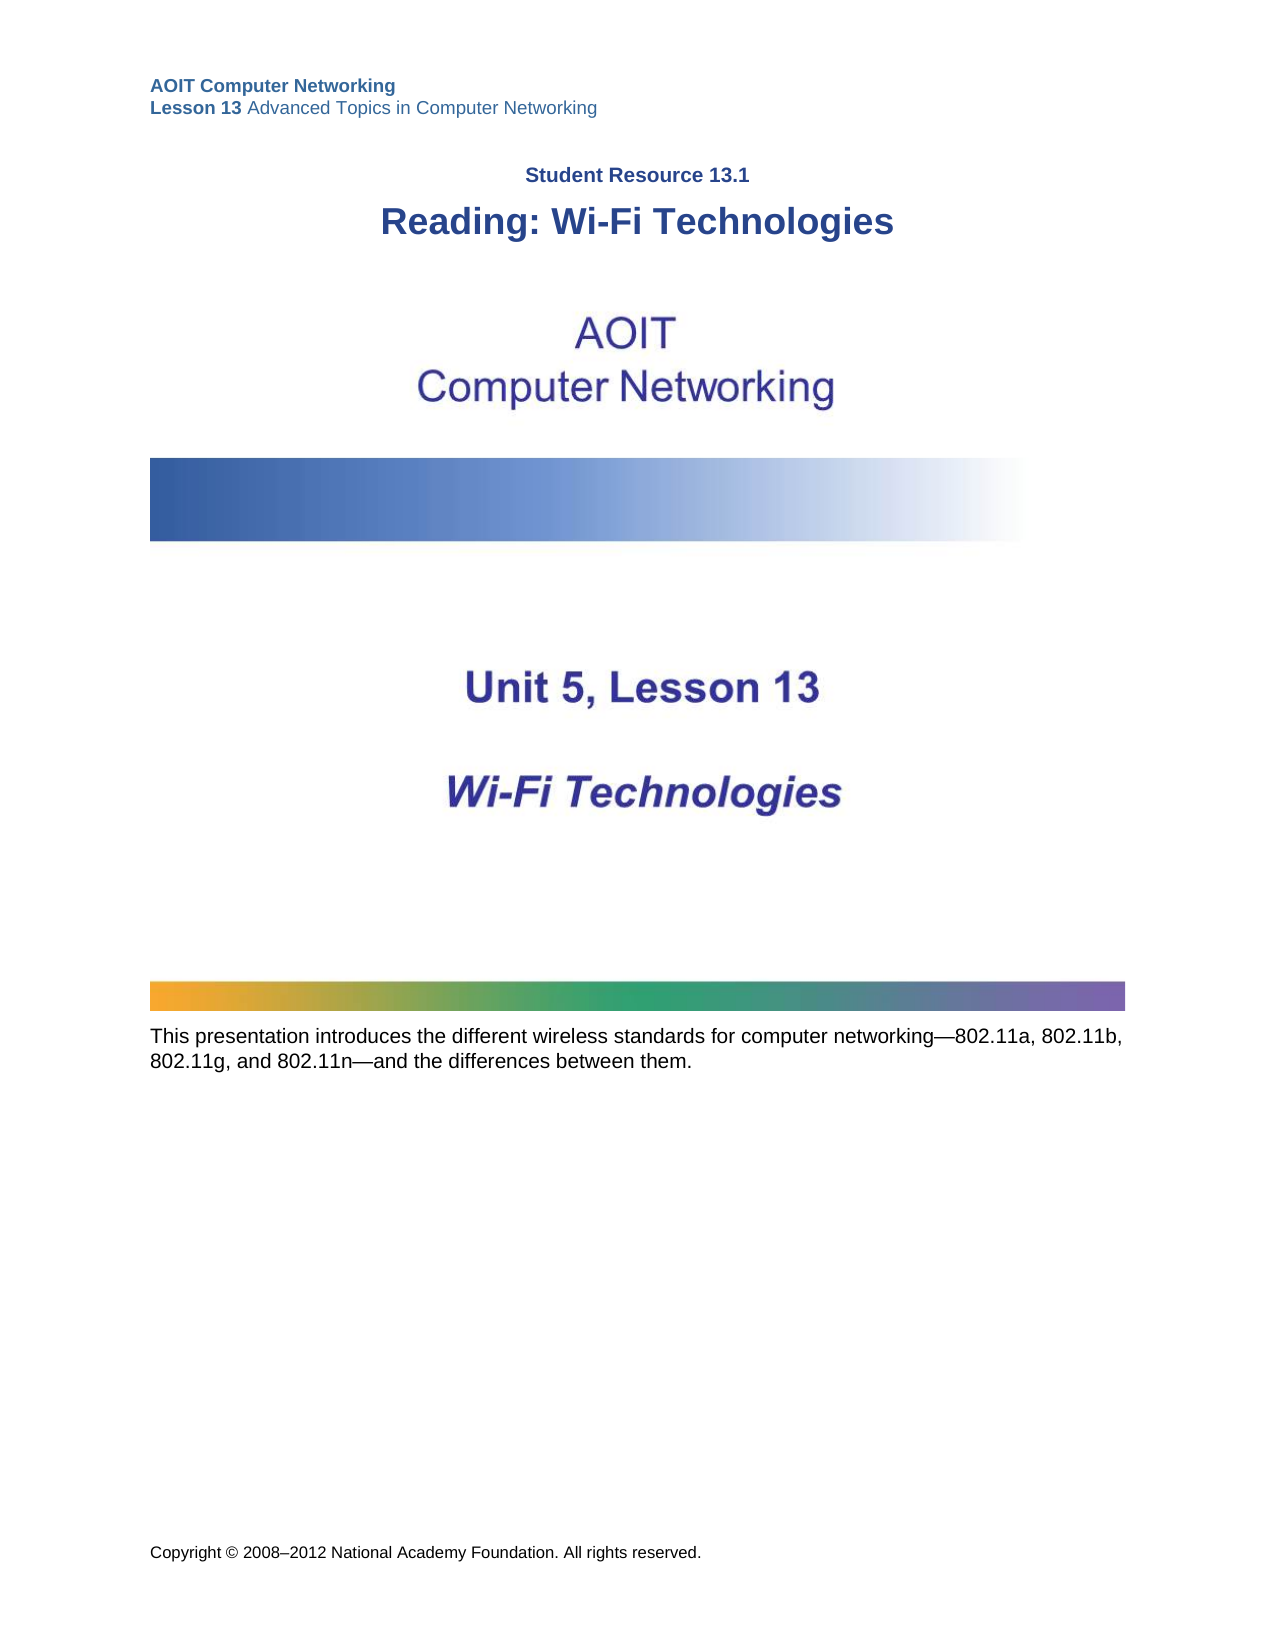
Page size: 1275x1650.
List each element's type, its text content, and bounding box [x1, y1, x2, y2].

text Student Resource 13.1 [150, 162, 1125, 186]
title Reading: Wi-Fi Technologies [150, 199, 1125, 242]
text This presentation introduces the different wireless standards for computer networking—802.11a, 802.11b, 802.11g, and 802.11n—and the differences between them. [150, 1023, 1125, 1073]
picture [150, 279, 1125, 1011]
